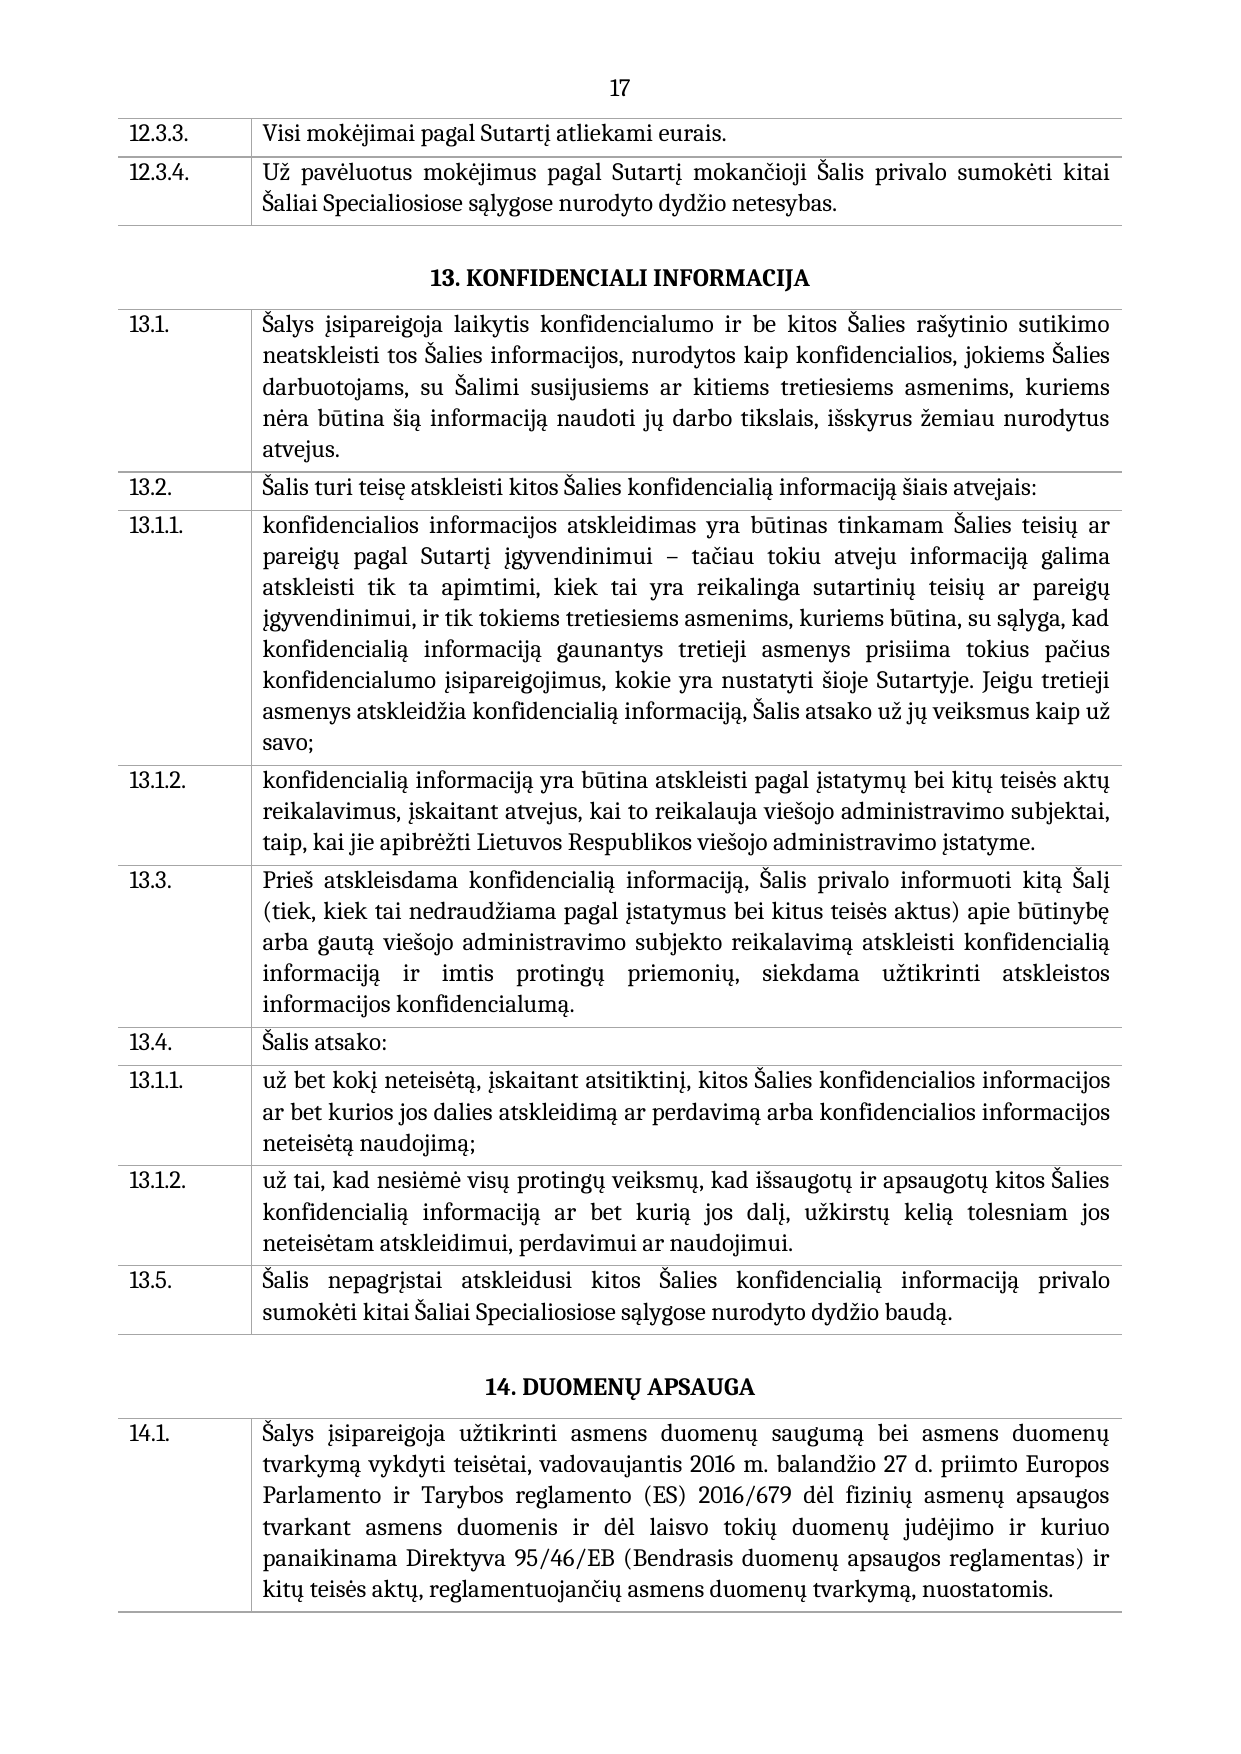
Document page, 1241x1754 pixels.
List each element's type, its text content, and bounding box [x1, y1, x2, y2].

table_cell Šalis nepagrįstai atskleidusi kitos Šalies konfidencialią informaciją privalo sumokėti kitai Šaliai Specialiosiose sąlygose nurodyto dydžio baudą. [252, 1266, 1122, 1334]
table_cell konfidencialios informacijos atskleidimas yra būtinas tinkamam Šalies teisių ar pareigų pagal Sutartį įgyvendinimui – tačiau tokiu atveju informaciją galima atskleisti tik ta apimtimi, kiek tai yra reikalinga sutartinių teisių ar pareigų įgyvendinimui, ir tik tokiems tretiesiems asmenims, kuriems būtina, su sąlyga, kad konfidencialią informaciją gaunantys tretieji asmenys prisiima tokius pačius konfidencialumo įsipareigojimus, kokie yra nustatyti šioje Sutartyje. Jeigu tretieji asmenys atskleidžia konfidencialią informaciją, Šalis atsako už jų veiksmus kaip už savo; [252, 511, 1122, 765]
table_cell [118, 1266, 251, 1334]
table_cell už tai, kad nesiėmė visų protingų veiksmų, kad išsaugotų ir apsaugotų kitos Šalies konfidencialią informaciją ar bet kurią jos dalį, užkirstų kelią tolesniam jos neteisėtam atskleidimui, perdavimui ar naudojimui. [252, 1166, 1122, 1265]
table_cell konfidencialią informaciją yra būtina atskleisti pagal įstatymų bei kitų teisės aktų reikalavimus, įskaitant atvejus, kai to reikalauja viešojo administravimo subjektai, taip, kai jie apibrėžti Lietuvos Respublikos viešojo administravimo įstatyme. [252, 766, 1122, 865]
table_cell [118, 511, 251, 765]
table_cell [118, 766, 251, 865]
table_cell DUOMENŲ APSAUGA [118, 1335, 1122, 1418]
table_cell [118, 158, 251, 225]
table_cell [118, 1028, 251, 1065]
table_cell [118, 866, 251, 1027]
table_cell už bet kokį neteisėtą, įskaitant atsitiktinį, kitos Šalies konfidencialios informacijos ar bet kurios jos dalies atskleidimą ar perdavimą arba konfidencialios informacijos neteisėtą naudojimą; [252, 1066, 1122, 1165]
table_cell [118, 1419, 251, 1611]
table_cell [118, 310, 251, 471]
table_cell Prieš atskleisdama konfidencialią informaciją, Šalis privalo informuoti kitą Šalį (tiek, kiek tai nedraudžiama pagal įstatymus bei kitus teisės aktus) apie būtinybę arba gautą viešojo administravimo subjekto reikalavimą atskleisti konfidencialią informaciją ir imtis protingų priemonių, siekdama užtikrinti atskleistos informacijos konfidencialumą. [252, 866, 1122, 1027]
table_cell Šalys įsipareigoja užtikrinti asmens duomenų saugumą bei asmens duomenų tvarkymą vykdyti teisėtai, vadovaujantis 2016 m. balandžio 27 d. priimto Europos Parlamento ir Tarybos reglamento (ES) 2016/679 dėl fizinių asmenų apsaugos tvarkant asmens duomenis ir dėl laisvo tokių duomenų judėjimo ir kuriuo panaikinama Direktyva 95/46/EB (Bendrasis duomenų apsaugos reglamentas) ir kitų teisės aktų, reglamentuojančių asmens duomenų tvarkymą, nuostatomis. [252, 1419, 1122, 1611]
table_cell Visi mokėjimai pagal Sutartį atliekami eurais. [252, 119, 1122, 156]
table_cell Šalis atsako: [252, 1028, 1122, 1065]
table_cell KONFIDENCIALI INFORMACIJA [118, 226, 1122, 309]
table_cell [118, 119, 251, 156]
table_cell [118, 473, 251, 510]
table_cell Šalys įsipareigoja laikytis konfidencialumo ir be kitos Šalies rašytinio sutikimo neatskleisti tos Šalies informacijos, nurodytos kaip konfidencialios, jokiems Šalies darbuotojams, su Šalimi susijusiems ar kitiems tretiesiems asmenims, kuriems nėra būtina šią informaciją naudoti jų darbo tikslais, išskyrus žemiau nurodytus atvejus. [252, 310, 1122, 471]
table_cell Už pavėluotus mokėjimus pagal Sutartį mokančioji Šalis privalo sumokėti kitai Šaliai Specialiosiose sąlygose nurodyto dydžio netesybas. [252, 158, 1122, 225]
table_cell [118, 1066, 251, 1165]
table_cell Šalis turi teisę atskleisti kitos Šalies konfidencialią informaciją šiais atvejais: [252, 473, 1122, 510]
table_cell [118, 1166, 251, 1265]
